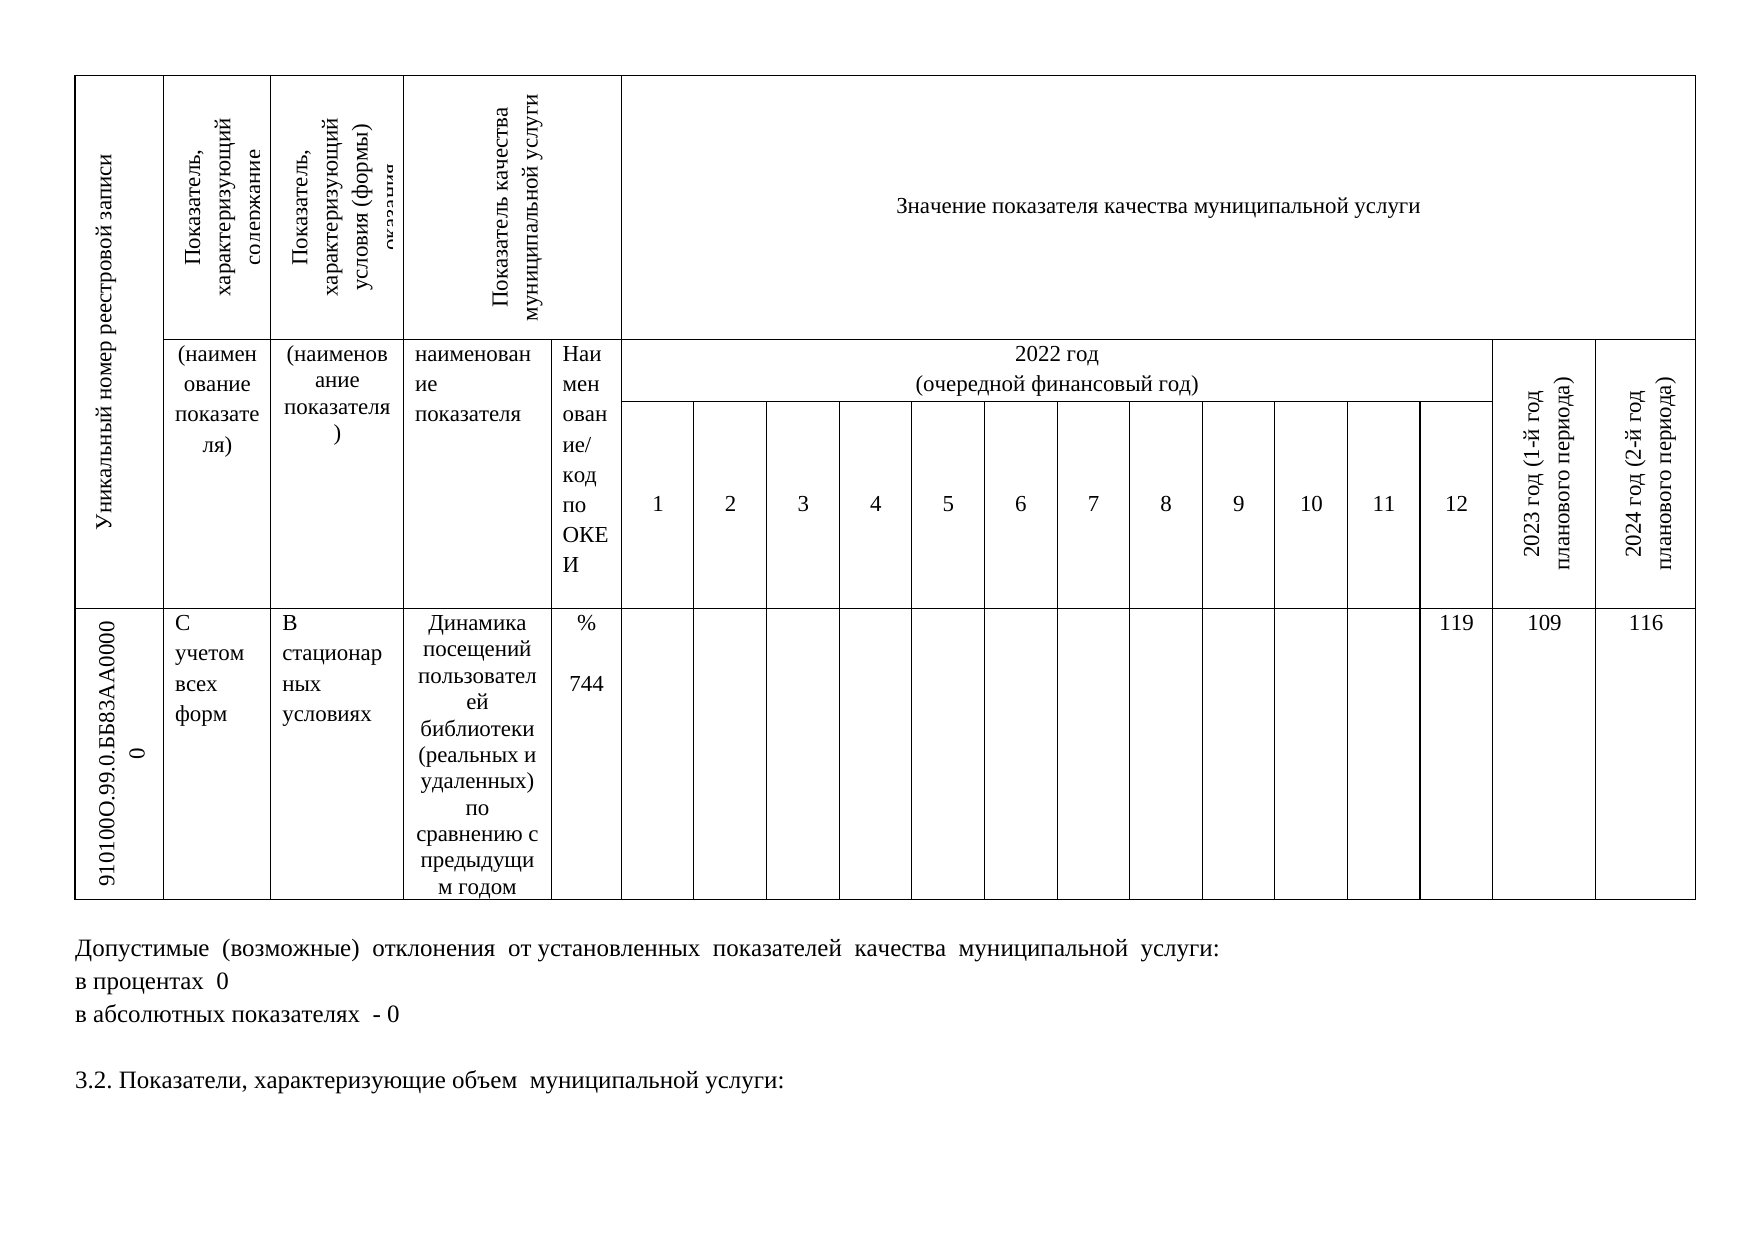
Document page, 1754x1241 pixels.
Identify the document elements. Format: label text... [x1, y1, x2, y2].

table_cell В стационарных условиях [271, 609, 403, 899]
table_cell 9 [1203, 402, 1274, 608]
table_cell Динамика посещений пользователей библиотеки (реальных и удаленных) по сравнению с предыдущим годом [404, 609, 551, 899]
text в процентах 0 [75, 966, 1679, 995]
text в абсолютных показателях - 0 [75, 999, 1679, 1028]
table_cell 116 [1596, 609, 1695, 899]
table_cell 119 [1421, 609, 1492, 899]
table_cell [1348, 609, 1419, 899]
table_cell 11 [1348, 402, 1419, 608]
table_cell [985, 609, 1057, 899]
table_cell 4 [840, 402, 911, 608]
table_cell 2 [694, 402, 766, 608]
table_cell 2022 год (очередной финансовый год) [622, 340, 1492, 401]
table_header Значение показателя качества муниципальной услуги [622, 76, 1695, 339]
table_cell [767, 609, 839, 899]
table_cell [912, 609, 984, 899]
table_cell Наименование/ код по ОКЕИ [552, 340, 621, 608]
table_cell 109 [1493, 609, 1595, 899]
table_cell 8 [1130, 402, 1202, 608]
table_cell 6 [985, 402, 1057, 608]
table_cell 1 [622, 402, 693, 608]
table_cell [1275, 609, 1347, 899]
table_header Показатель, характеризующий содержание муниципальной услуги [164, 76, 270, 339]
table_cell [1058, 609, 1129, 899]
table_cell 12 [1421, 402, 1492, 608]
table_cell наименование показателя [404, 340, 551, 608]
table_cell [1130, 609, 1202, 899]
table_cell 7 [1058, 402, 1129, 608]
table_header Показатель, характеризующий условия (формы) оказания государственной услуги [271, 76, 403, 339]
table_cell 5 [912, 402, 984, 608]
text Допустимые (возможные) отклонения от установленных показателей качества муниципальной услуги: [75, 933, 1679, 962]
table_cell С учетом всех форм [164, 609, 270, 899]
table_cell [622, 609, 693, 899]
table_cell 2024 год (2-й год планового периода) [1596, 340, 1695, 608]
table_cell 3 [767, 402, 839, 608]
table_header Показатель качества муниципальной услуги [404, 76, 621, 339]
table_cell [840, 609, 911, 899]
table_cell 10 [1275, 402, 1347, 608]
table_cell 2023 год (1-й год планового периода) [1493, 340, 1595, 608]
table_cell % 744 [552, 609, 621, 899]
text 3.2. Показатели, характеризующие объем муниципальной услуги: [75, 1065, 1679, 1094]
table_cell [1203, 609, 1274, 899]
table_header Уникальный номер реестровой записи [76, 76, 163, 608]
table_cell [694, 609, 766, 899]
table_cell (наименование показателя) [164, 340, 270, 608]
table_cell 910100О.99.0.ББ83АА00000 [76, 609, 163, 899]
table_cell (наименование показателя) [271, 340, 403, 608]
